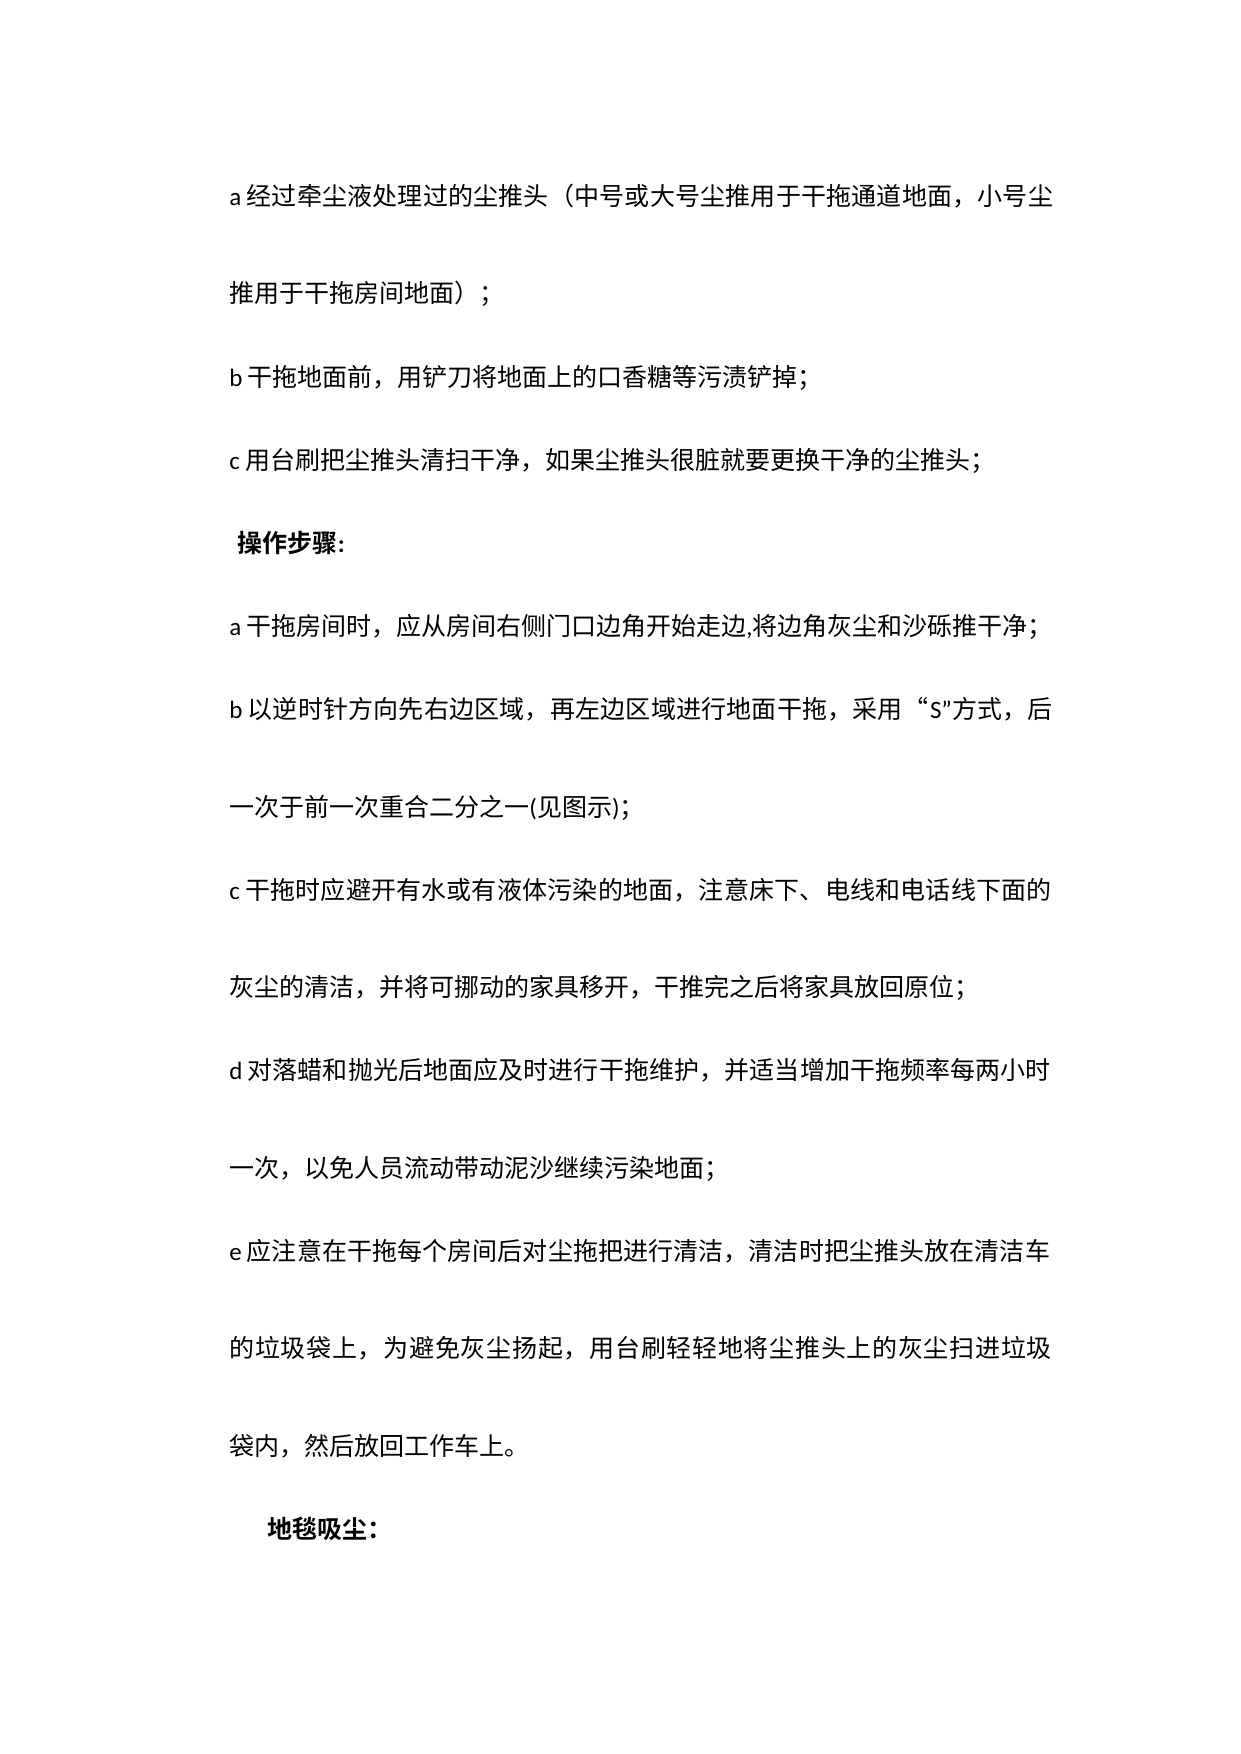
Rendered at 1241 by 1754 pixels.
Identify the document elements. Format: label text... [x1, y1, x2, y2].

text 地毯吸尘： [217, 1495, 1053, 1560]
text 操作步骤: [187, 509, 1053, 574]
text c干拖时应避开有水或有液体污染的地面，注意床下、电线和电话线下面的灰尘的清洁，并将可挪动的家具移开，干推完之后将家具放回原位； [229, 856, 1053, 1018]
text a干拖房间时，应从房间右侧门口边角开始走边,将边角灰尘和沙砾推干净； [229, 592, 1053, 657]
text b干拖地面前，用铲刀将地面上的口香糖等污渍铲掉； [229, 343, 1053, 408]
text c用台刷把尘推头清扫干净，如果尘推头很脏就要更换干净的尘推头； [229, 426, 1053, 491]
text a经过牵尘液处理过的尘推头（中号或大号尘推用于干拖通道地面，小号尘推用于干拖房间地面）； [229, 162, 1053, 324]
text d对落蜡和抛光后地面应及时进行干拖维护，并适当增加干拖频率每两小时一次，以免人员流动带动泥沙继续污染地面； [229, 1036, 1053, 1199]
text b以逆时针方向先右边区域，再左边区域进行地面干拖，采用“S”方式，后一次于前一次重合二分之一(见图示)； [229, 675, 1053, 838]
text e应注意在干拖每个房间后对尘拖把进行清洁，清洁时把尘推头放在清洁车的垃圾袋上，为避免灰尘扬起，用台刷轻轻地将尘推头上的灰尘扫进垃圾袋内，然后放回工作车上。 [229, 1217, 1053, 1477]
